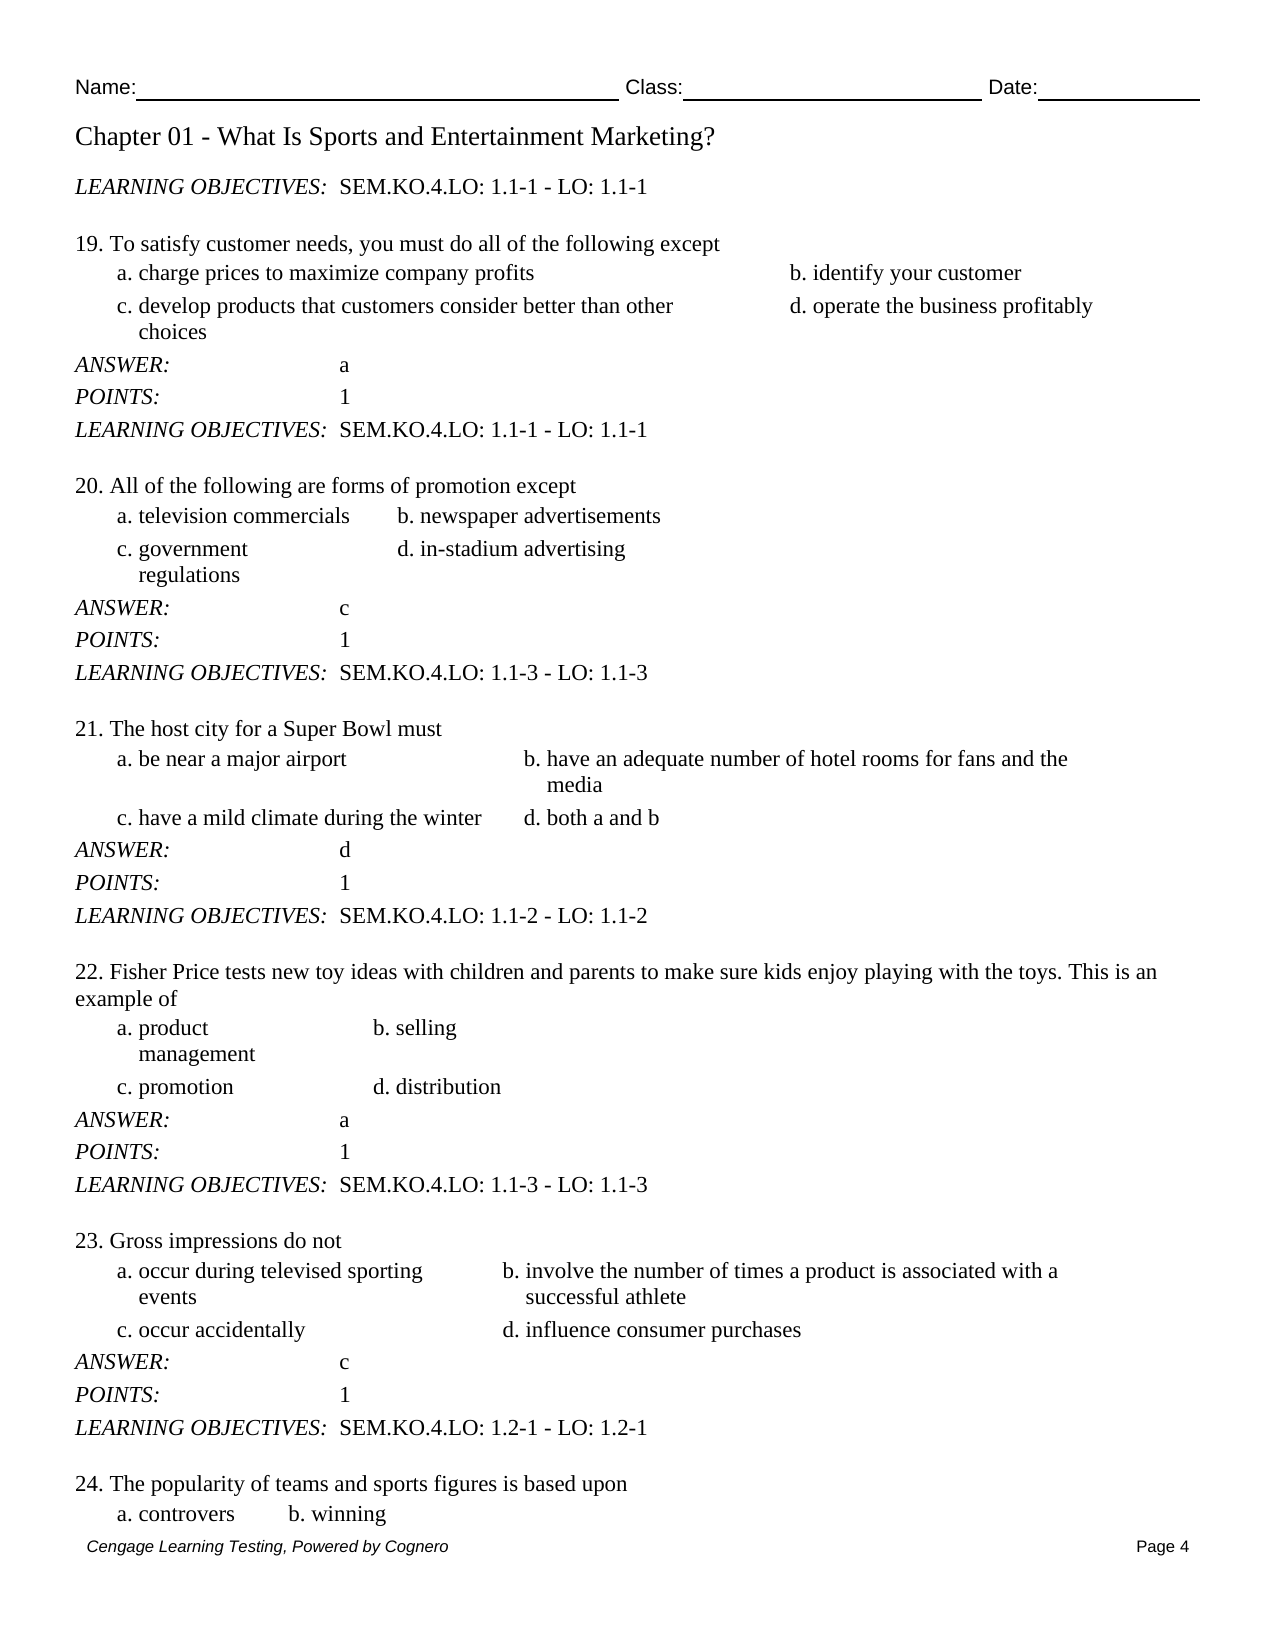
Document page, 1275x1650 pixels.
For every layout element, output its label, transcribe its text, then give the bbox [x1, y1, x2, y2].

table_header 23. Gross impressions do not [75, 1254, 1200, 1443]
table_header 21. The host city for a Super Bowl must [75, 742, 1200, 931]
table_header 20. All of the following are forms of promotion except [75, 499, 1200, 688]
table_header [75, 1497, 1200, 1529]
table_header 22. Fisher Price tests new toy ideas with children and parents to make sure kids enjoy playing with the toys. This is an example of [75, 1011, 1200, 1200]
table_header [75, 170, 1200, 203]
table_header 19. To satisfy customer needs, you must do all of the following except [75, 256, 1200, 446]
